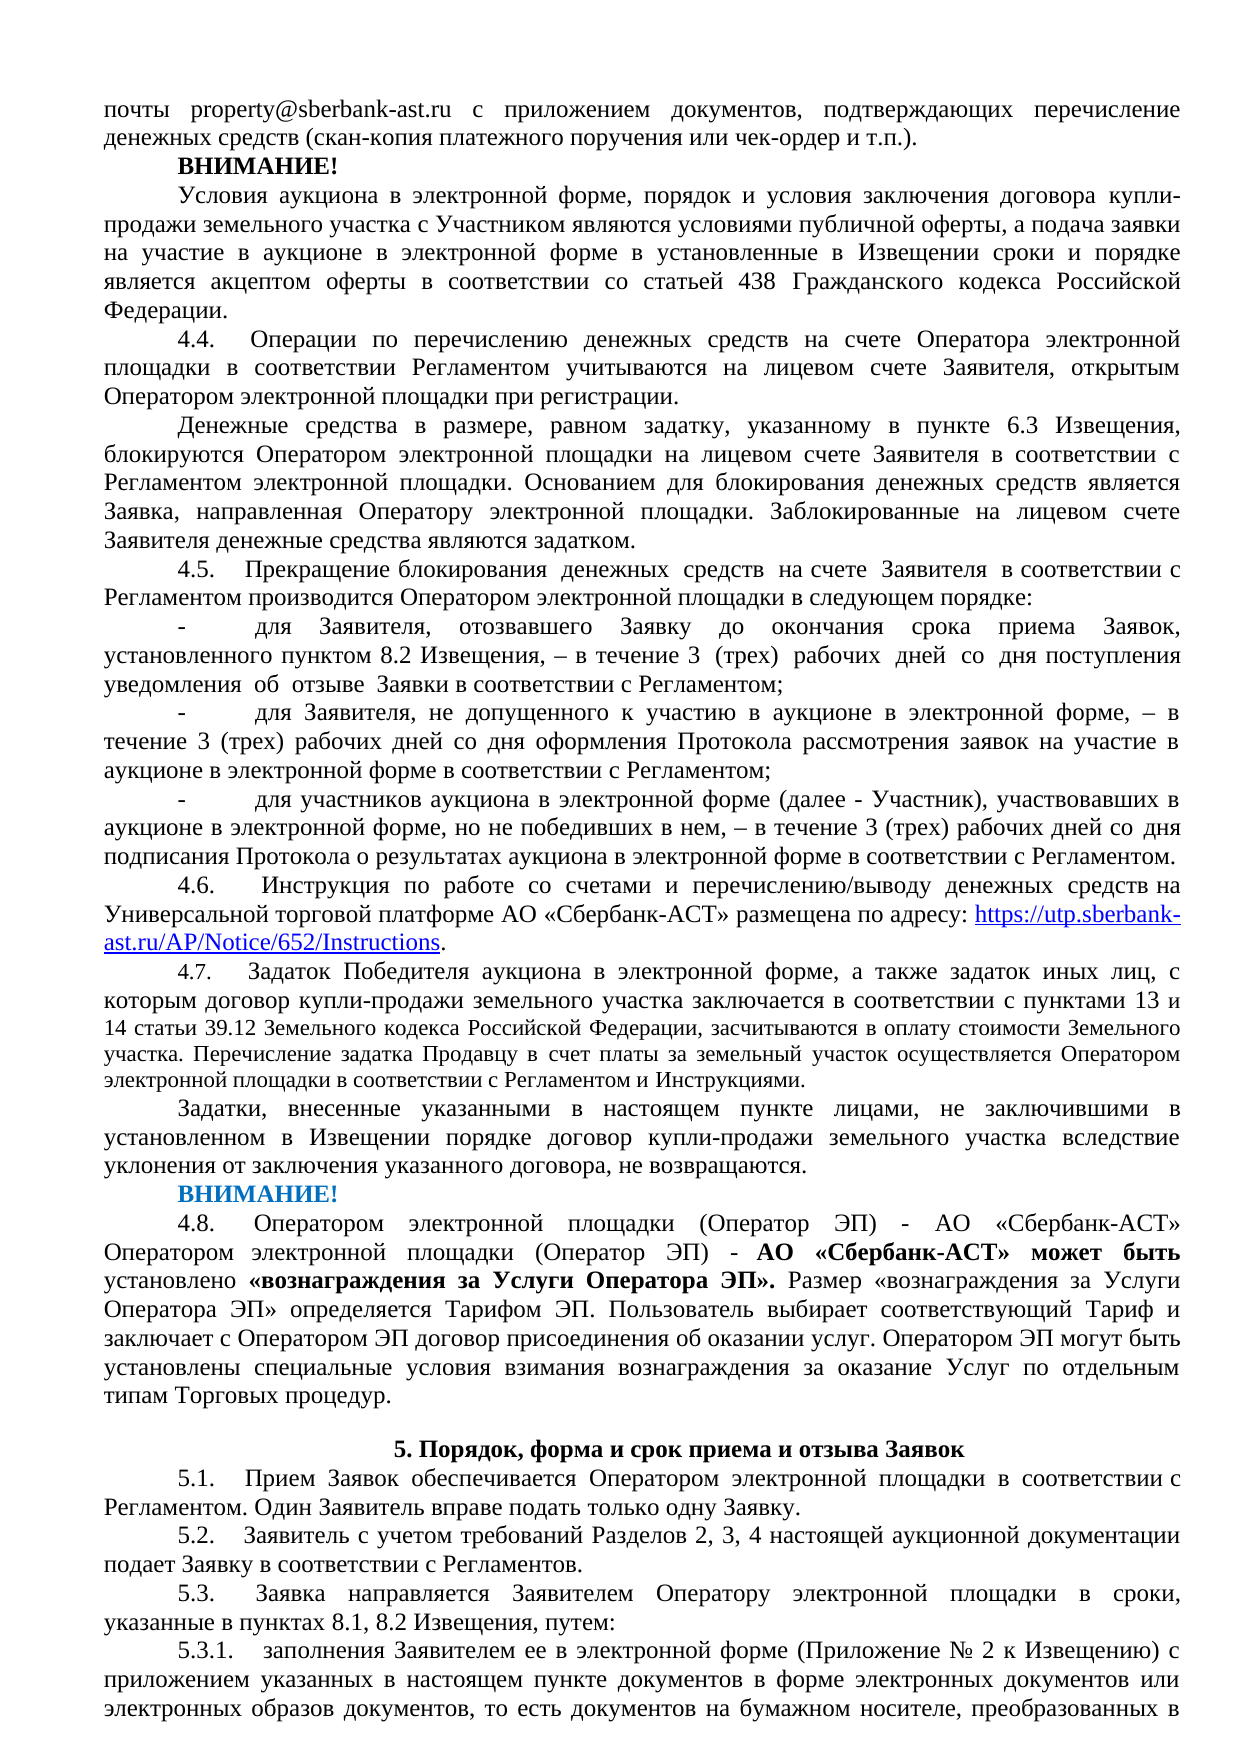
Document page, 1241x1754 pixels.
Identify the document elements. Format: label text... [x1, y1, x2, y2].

list для участников аукциона в электронной форме (далее - Участник), участвовавших в аукционе в электронной форме, но не победивших в нем, – в течение 3 (трех) рабочих дней со дня подписания Протокола о результатах аукциона в электронной форме в соответствии с Регламентом. [103, 784, 1181, 870]
text Денежные средства в размере, равном задатку, указанному в пункте 6.3 Извещения, блокируются Оператором электронной площадки на лицевом счете Заявителя в соответствии с Регламентом электронной площадки. Основанием для блокирования денежных средств является Заявка, направленная Оператору электронной площадки. Заблокированные на лицевом счете Заявителя денежные средства являются задатком. [103, 410, 1181, 554]
subtitle ВНИМАНИЕ! [103, 151, 1181, 180]
list Оператором электронной площадки (Оператор ЭП) - АО «Сбербанк-АСТ» Оператором электронной площадки (Оператор ЭП) - АО «Сбербанк-АСТ» может быть установлено «вознаграждения за Услуги Оператора ЭП». Размер «вознаграждения за Услуги Оператора ЭП» определяется Тарифом ЭП. Пользователь выбирает соответствующий Тариф и заключает с Оператором ЭП договор присоединения об оказании услуг. Оператором ЭП могут быть установлены специальные условия взимания вознаграждения за оказание Услуг по отдельным типам Торговых процедур. [103, 1208, 1181, 1409]
list Прием Заявок обеспечивается Оператором электронной площадки в соответствии с Регламентом. Один Заявитель вправе подать только одну Заявку. [103, 1463, 1181, 1521]
text Условия аукциона в электронной форме, порядок и условия заключения договора купли-продажи земельного участка с Участником являются условиями публичной оферты, а подача заявки на участие в аукционе в электронной форме в установленные в Извещении сроки и порядке является акцептом оферты в соответствии со статьей 438 Гражданского кодекса Российской Федерации. [103, 180, 1181, 324]
list для Заявителя, отозвавшего Заявку до окончания срока приема Заявок, установленного пунктом 8.2 Извещения, – в течение 3 (трех) рабочих дней со дня поступления уведомления об отзыве Заявки в соответствии с Регламентом; [103, 611, 1181, 697]
list Инструкция по работе со счетами и перечислению/выводу денежных средств на Универсальной торговой платформе АО «Сбербанк-АСТ» размещена по адресу: https://utp.sberbank-ast.ru/AP/Notice/652/Instructions. [103, 870, 1181, 956]
list Прекращение блокирования денежных средств на счете Заявителя в соответствии с Регламентом производится Оператором электронной площадки в следующем порядке: [103, 554, 1181, 611]
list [103, 1636, 1181, 1722]
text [103, 94, 1181, 151]
subtitle ВНИМАНИЕ! [103, 1179, 1181, 1208]
subtitle 5. Порядок, форма и срок приема и отзыва Заявок [177, 1434, 1181, 1463]
list для Заявителя, не допущенного к участию в аукционе в электронной форме, – в течение 3 (трех) рабочих дней со дня оформления Протокола рассмотрения заявок на участие в аукционе в электронной форме в соответствии с Регламентом; [103, 697, 1181, 784]
list Заявка направляется Заявителем Оператору электронной площадки в сроки, указанные в пунктах 8.1, 8.2 Извещения, путем: [103, 1578, 1181, 1636]
list Заявитель с учетом требований Разделов 2, 3, 4 настоящей аукционной документации подает Заявку в соответствии с Регламентов. [103, 1521, 1181, 1578]
text Задатки, внесенные указанными в настоящем пункте лицами, не заключившими в установленном в Извещении порядке договор купли-продажи земельного участка вследствие уклонения от заключения указанного договора, не возвращаются. [103, 1093, 1181, 1179]
list Задаток Победителя аукциона в электронной форме, а также задаток иных лиц, с которым договор купли-продажи земельного участка заключается в соответствии с пунктами 13 и 14 статьи 39.12 Земельного кодекса Российской Федерации, засчитываются в оплату стоимости Земельного участка. Перечисление задатка Продавцу в счет платы за земельный участок осуществляется Оператором электронной площадки в соответствии с Регламентом и Инструкциями. [103, 956, 1181, 1093]
list Операции по перечислению денежных средств на счете Оператора электронной площадки в соответствии Регламентом учитываются на лицевом счете Заявителя, открытым Оператором электронной площадки при регистрации. [103, 324, 1181, 410]
